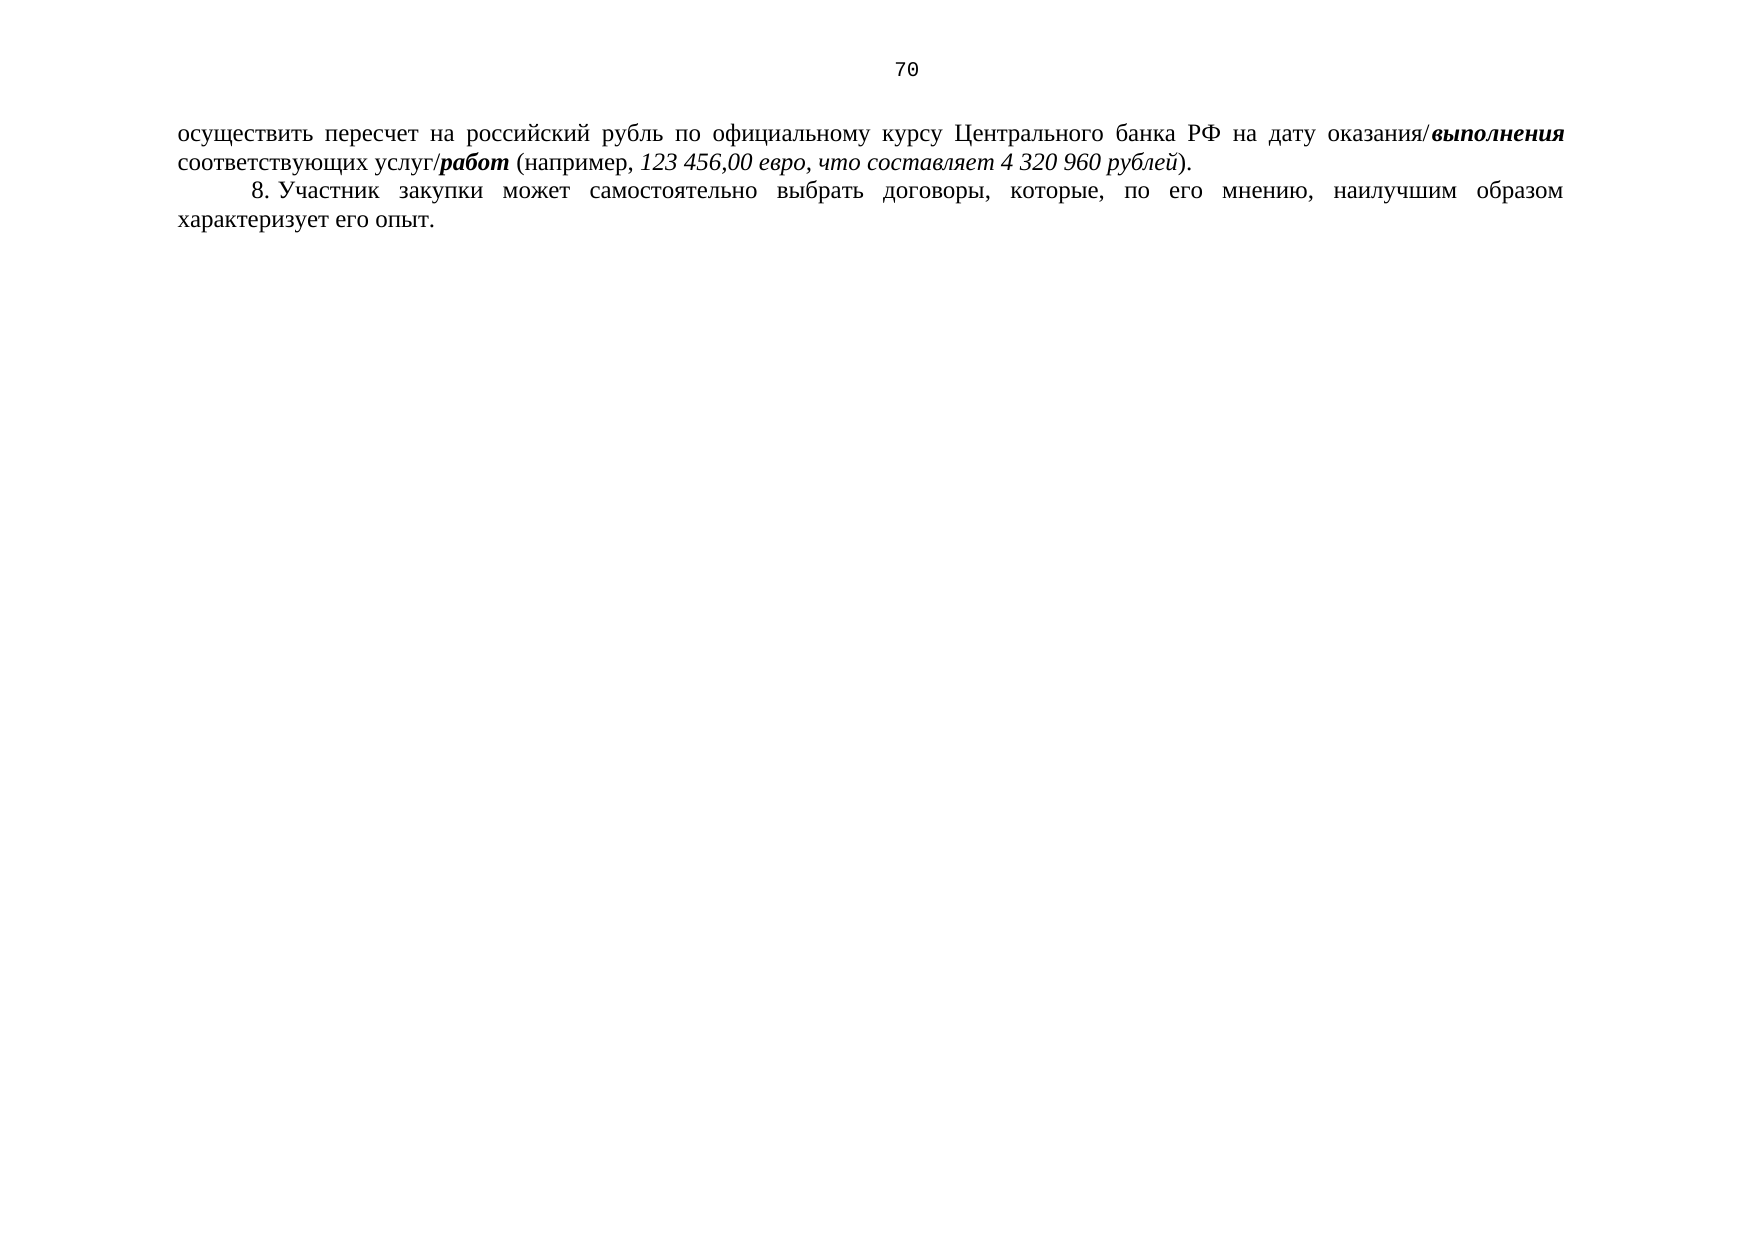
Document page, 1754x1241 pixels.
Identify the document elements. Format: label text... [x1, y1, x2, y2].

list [177, 118, 1565, 176]
list Участник закупки может самостоятельно выбрать договоры, которые, по его мнению, наилучшим образом характеризует его опыт. [177, 176, 1565, 233]
